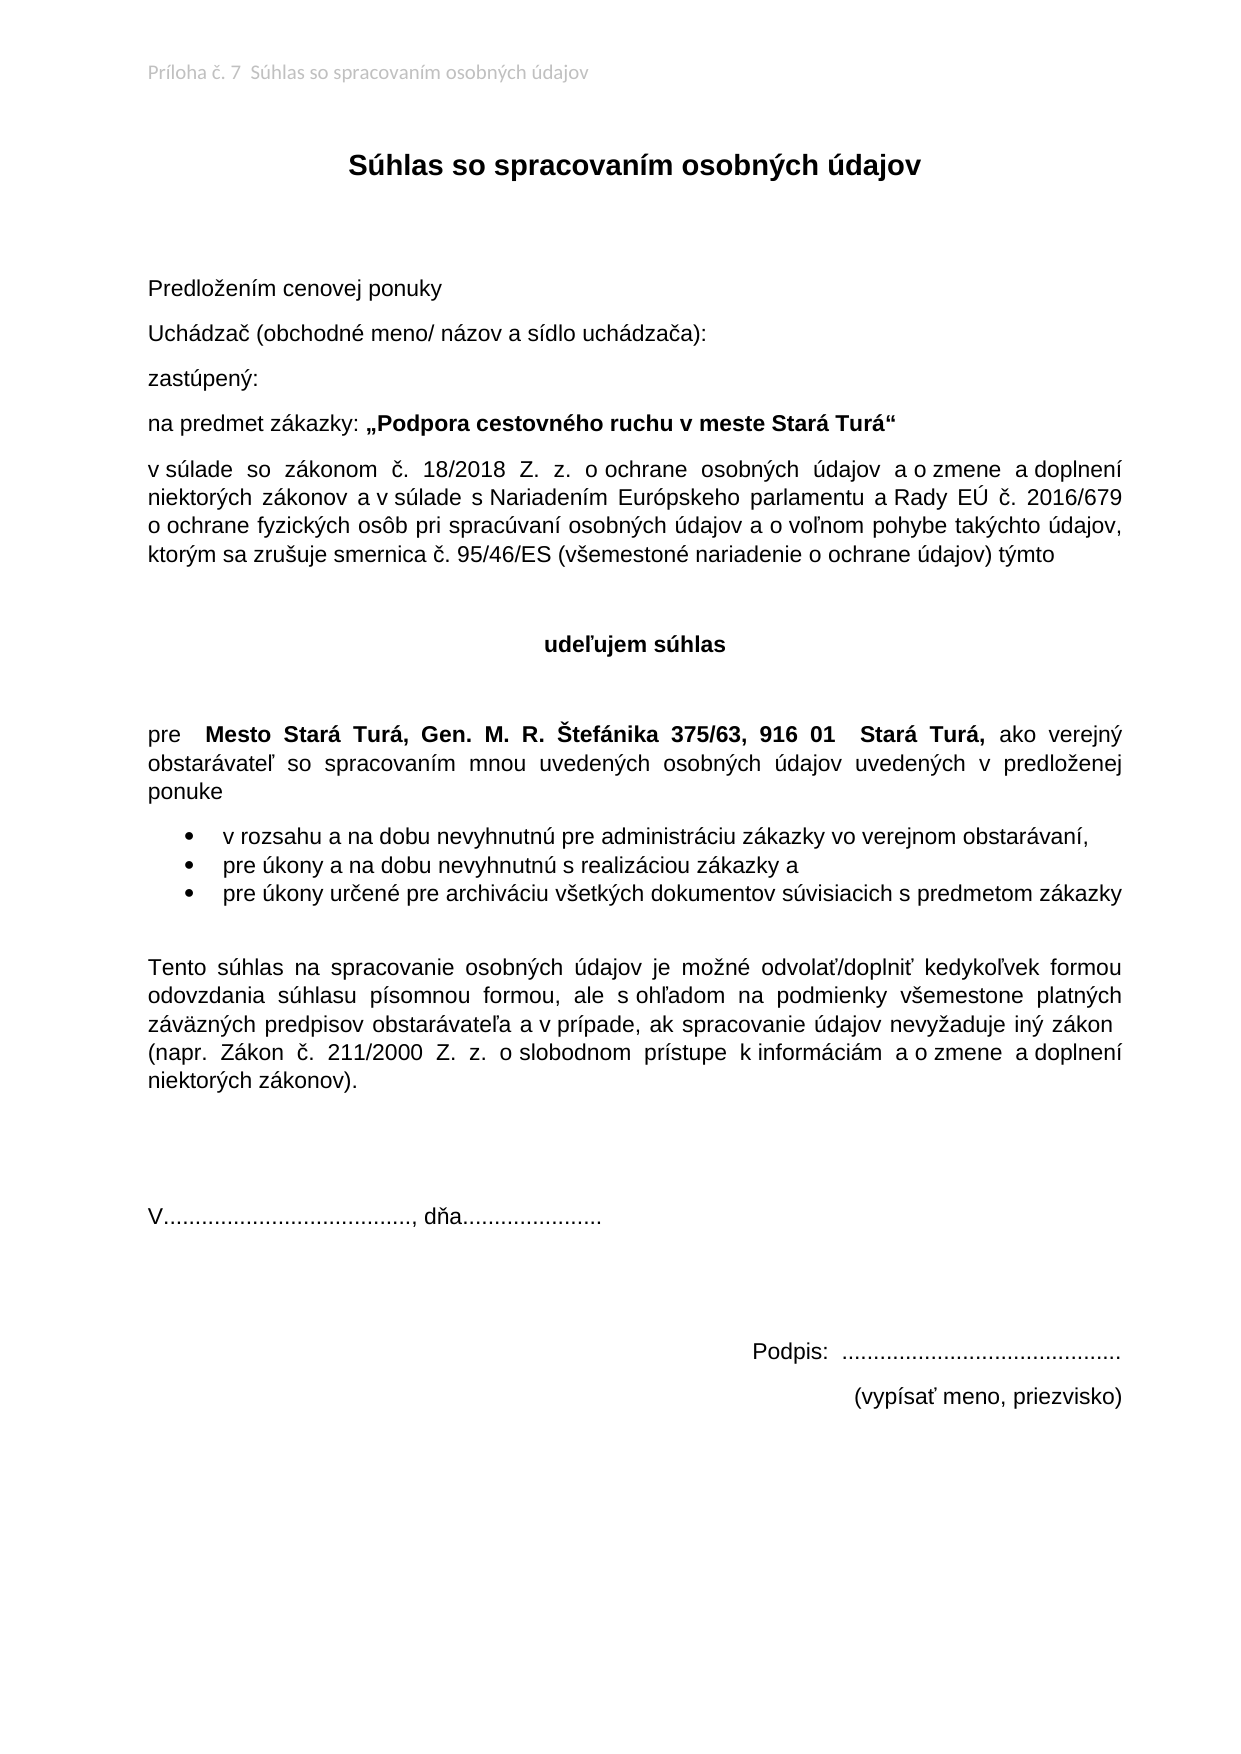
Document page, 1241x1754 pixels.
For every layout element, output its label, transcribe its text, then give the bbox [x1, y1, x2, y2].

text na predmet zákazky: „Podpora cestovného ruchu v meste Stará Turá“ [148, 410, 1122, 437]
text Podpis: ............................................ [148, 1338, 1122, 1364]
text udeľujem súhlas [148, 631, 1122, 657]
text (vypísať meno, priezvisko) [148, 1383, 1122, 1409]
text pre Mesto Stará Turá, Gen. M. R. Štefánika 375/63, 916 01 Stará Turá, ako verejný obstarávateľ so spracovaním mnou uvedených osobných údajov uvedených v predloženej ponuke [148, 721, 1122, 804]
text V......................................., dňa...................... [148, 1203, 1122, 1229]
list v rozsahu a na dobu nevyhnutnú pre administráciu zákazky vo verejnom obstarávaní, [185, 823, 1122, 849]
text v súlade so zákonom č. 18/2018 Z. z. o ochrane osobných údajov a o zmene a doplnení niektorých zákonov a v súlade s Nariadením Európskeho parlamentu a Rady EÚ č. 2016/679 o ochrane fyzických osôb pri spracúvaní osobných údajov a o voľnom pohybe takýchto údajov, ktorým sa zrušuje smernica č. 95/46/ES (všemestoné nariadenie o ochrane údajov) týmto [148, 456, 1122, 567]
list pre úkony a na dobu nevyhnutnú s realizáciou zákazky a [185, 852, 1122, 878]
text Predložením cenovej ponuky [148, 275, 1122, 301]
text zastúpený: [148, 365, 1122, 392]
text Uchádzač (obchodné meno/ názov a sídlo uchádzača): [148, 320, 1122, 347]
text Tento súhlas na spracovanie osobných údajov je možné odvolať/doplniť kedykoľvek formou odovzdania súhlasu písomnou formou, ale s ohľadom na podmienky všemestone platných záväzných predpisov obstarávateľa a v prípade, ak spracovanie údajov nevyžaduje iný zákon (napr. Zákon č. 211/2000 Z. z. o slobodnom prístupe k informáciám a o zmene a doplnení niektorých zákonov). [148, 954, 1122, 1094]
text Súhlas so spracovaním osobných údajov [148, 148, 1122, 181]
list pre úkony určené pre archiváciu všetkých dokumentov súvisiacich s predmetom zákazky [185, 880, 1122, 906]
